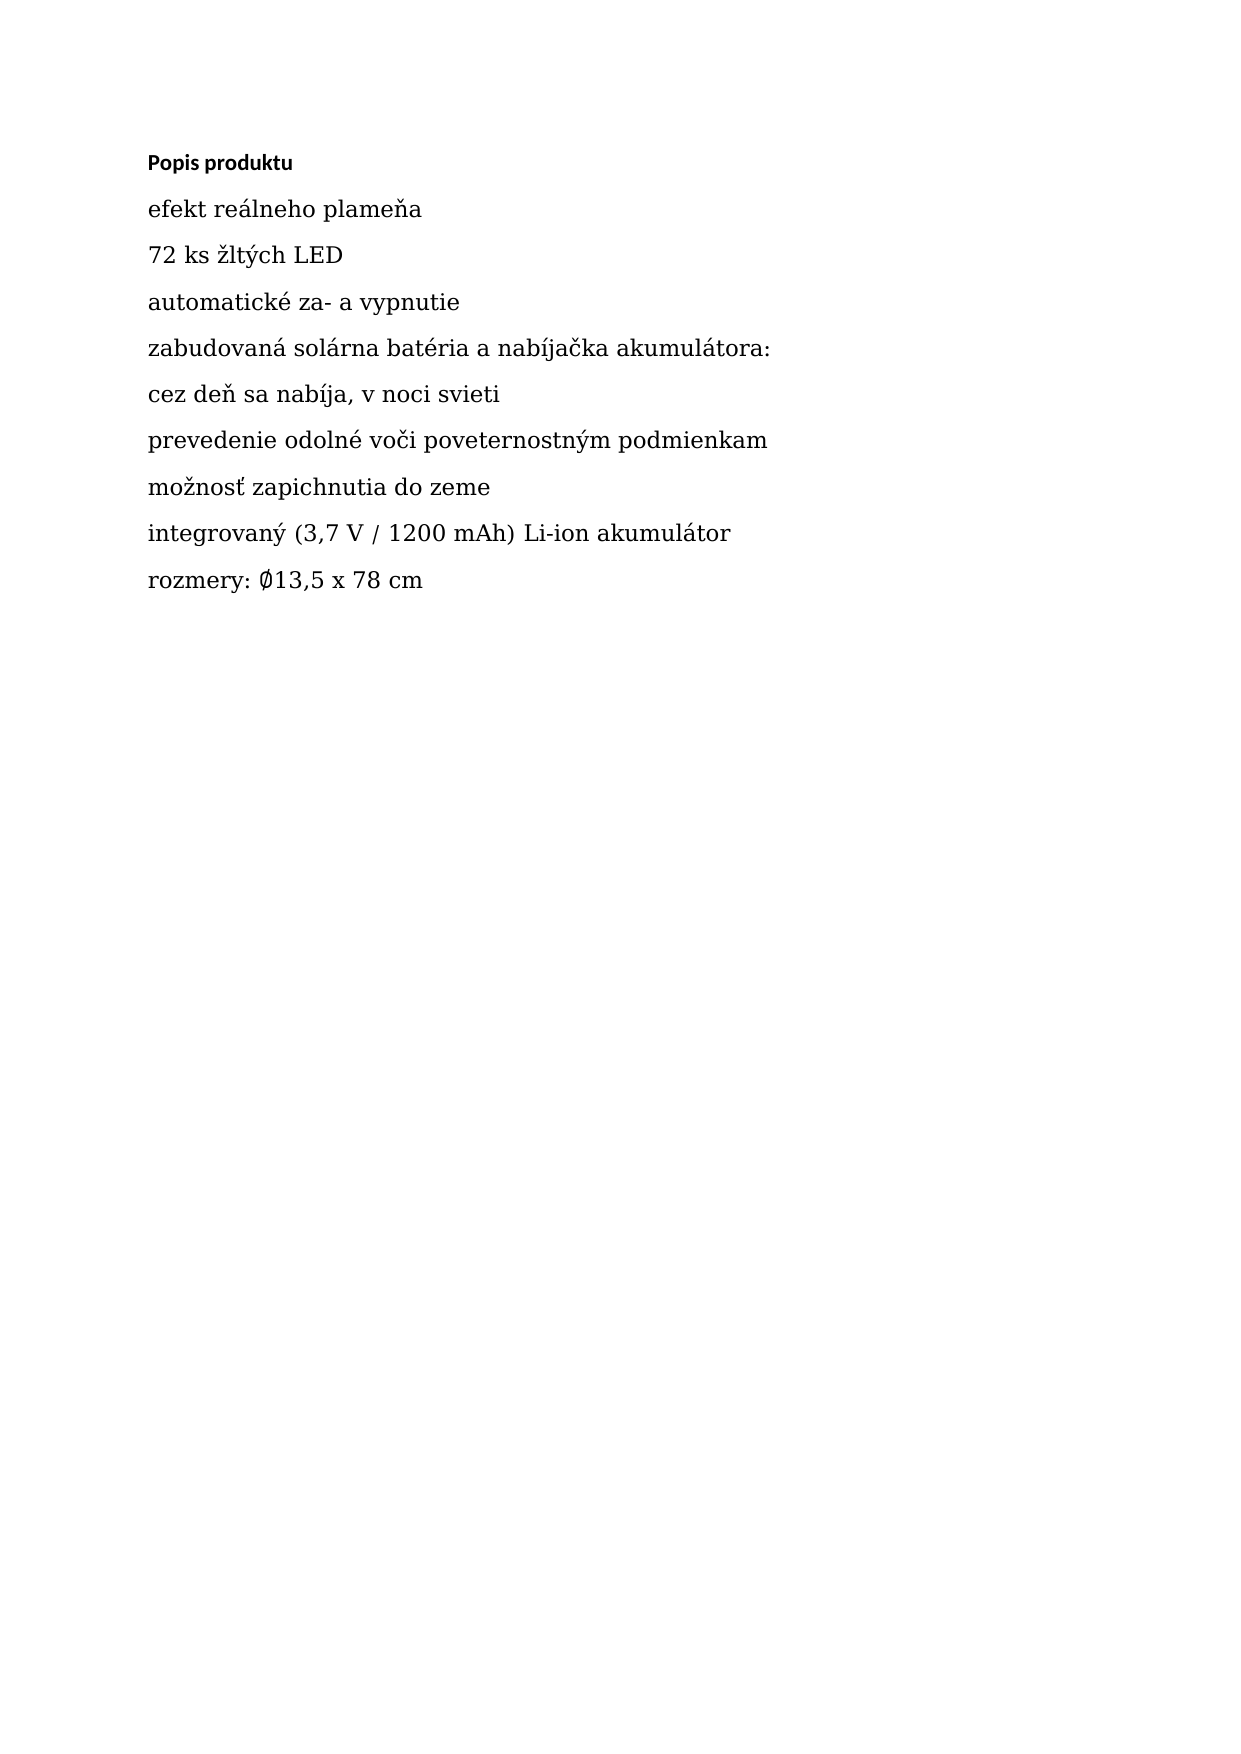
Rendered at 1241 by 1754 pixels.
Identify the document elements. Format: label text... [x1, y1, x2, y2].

text efekt reálneho plameňa [148, 194, 1093, 222]
text integrovaný (3,7 V / 1200 mAh) Li-ion akumulátor [148, 519, 1093, 546]
text možnosť zapichnutia do zeme [148, 473, 1093, 500]
text prevedenie odolné voči poveternostným podmienkam [148, 426, 1093, 454]
text 72 ks žltých LED [148, 241, 1093, 268]
text Popis produktu [148, 148, 1093, 176]
text automatické za- a vypnutie [148, 287, 1093, 315]
text rozmery: ∅13,5 x 78 cm [148, 565, 1093, 593]
text cez deň sa nabíja, v noci svieti [148, 380, 1093, 407]
text zabudovaná solárna batéria a nabíjačka akumulátora: [148, 333, 1093, 361]
